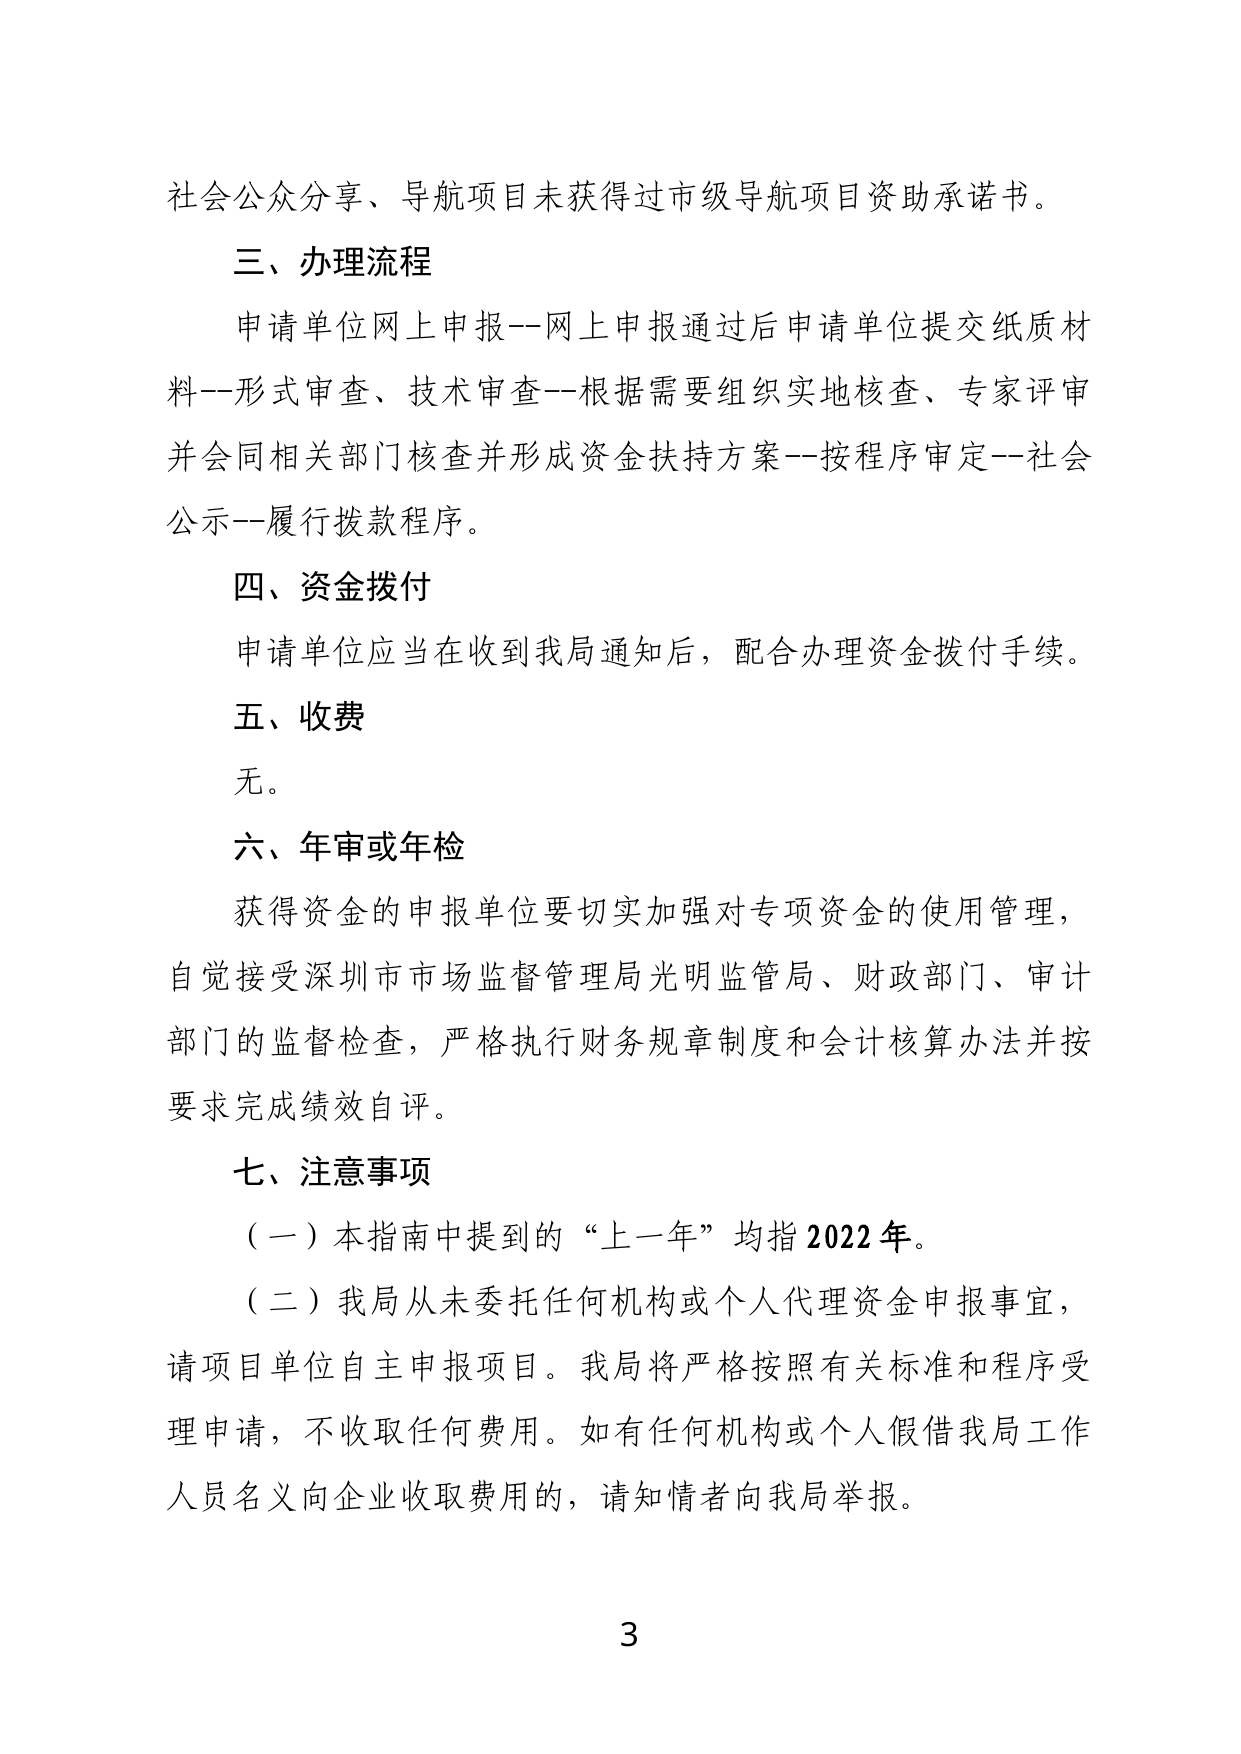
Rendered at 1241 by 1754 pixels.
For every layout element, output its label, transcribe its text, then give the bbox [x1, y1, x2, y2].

text 获得资金的申报单位要切实加强对专项资金的使用管理，自觉接受深圳市市场监督管理局光明监管局、财政部门、审计部门的监督检查，严格执行财务规章制度和会计核算办法并按要求完成绩效自评。 [165, 877, 1093, 1137]
text 四、资金拨付 [165, 552, 1093, 617]
text 三、办理流程 [165, 227, 1093, 292]
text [165, 162, 1093, 227]
text （一）本指南中提到的“上一年”均指2022年。 [165, 1202, 1093, 1267]
text 七、注意事项 [165, 1137, 1093, 1202]
text 五、收费 [165, 682, 1093, 747]
text 无。 [165, 747, 1093, 812]
text 六、年审或年检 [165, 812, 1093, 877]
text （二）我局从未委托任何机构或个人代理资金申报事宜，请项目单位自主申报项目。我局将严格按照有关标准和程序受理申请，不收取任何费用。如有任何机构或个人假借我局工作人员名义向企业收取费用的，请知情者向我局举报。 [165, 1267, 1093, 1527]
text 申请单位网上申报--网上申报通过后申请单位提交纸质材料--形式审查、技术审查--根据需要组织实地核查、专家评审并会同相关部门核查并形成资金扶持方案--按程序审定--社会公示--履行拨款程序。 [165, 292, 1093, 552]
text 申请单位应当在收到我局通知后，配合办理资金拨付手续。 [165, 617, 1093, 682]
